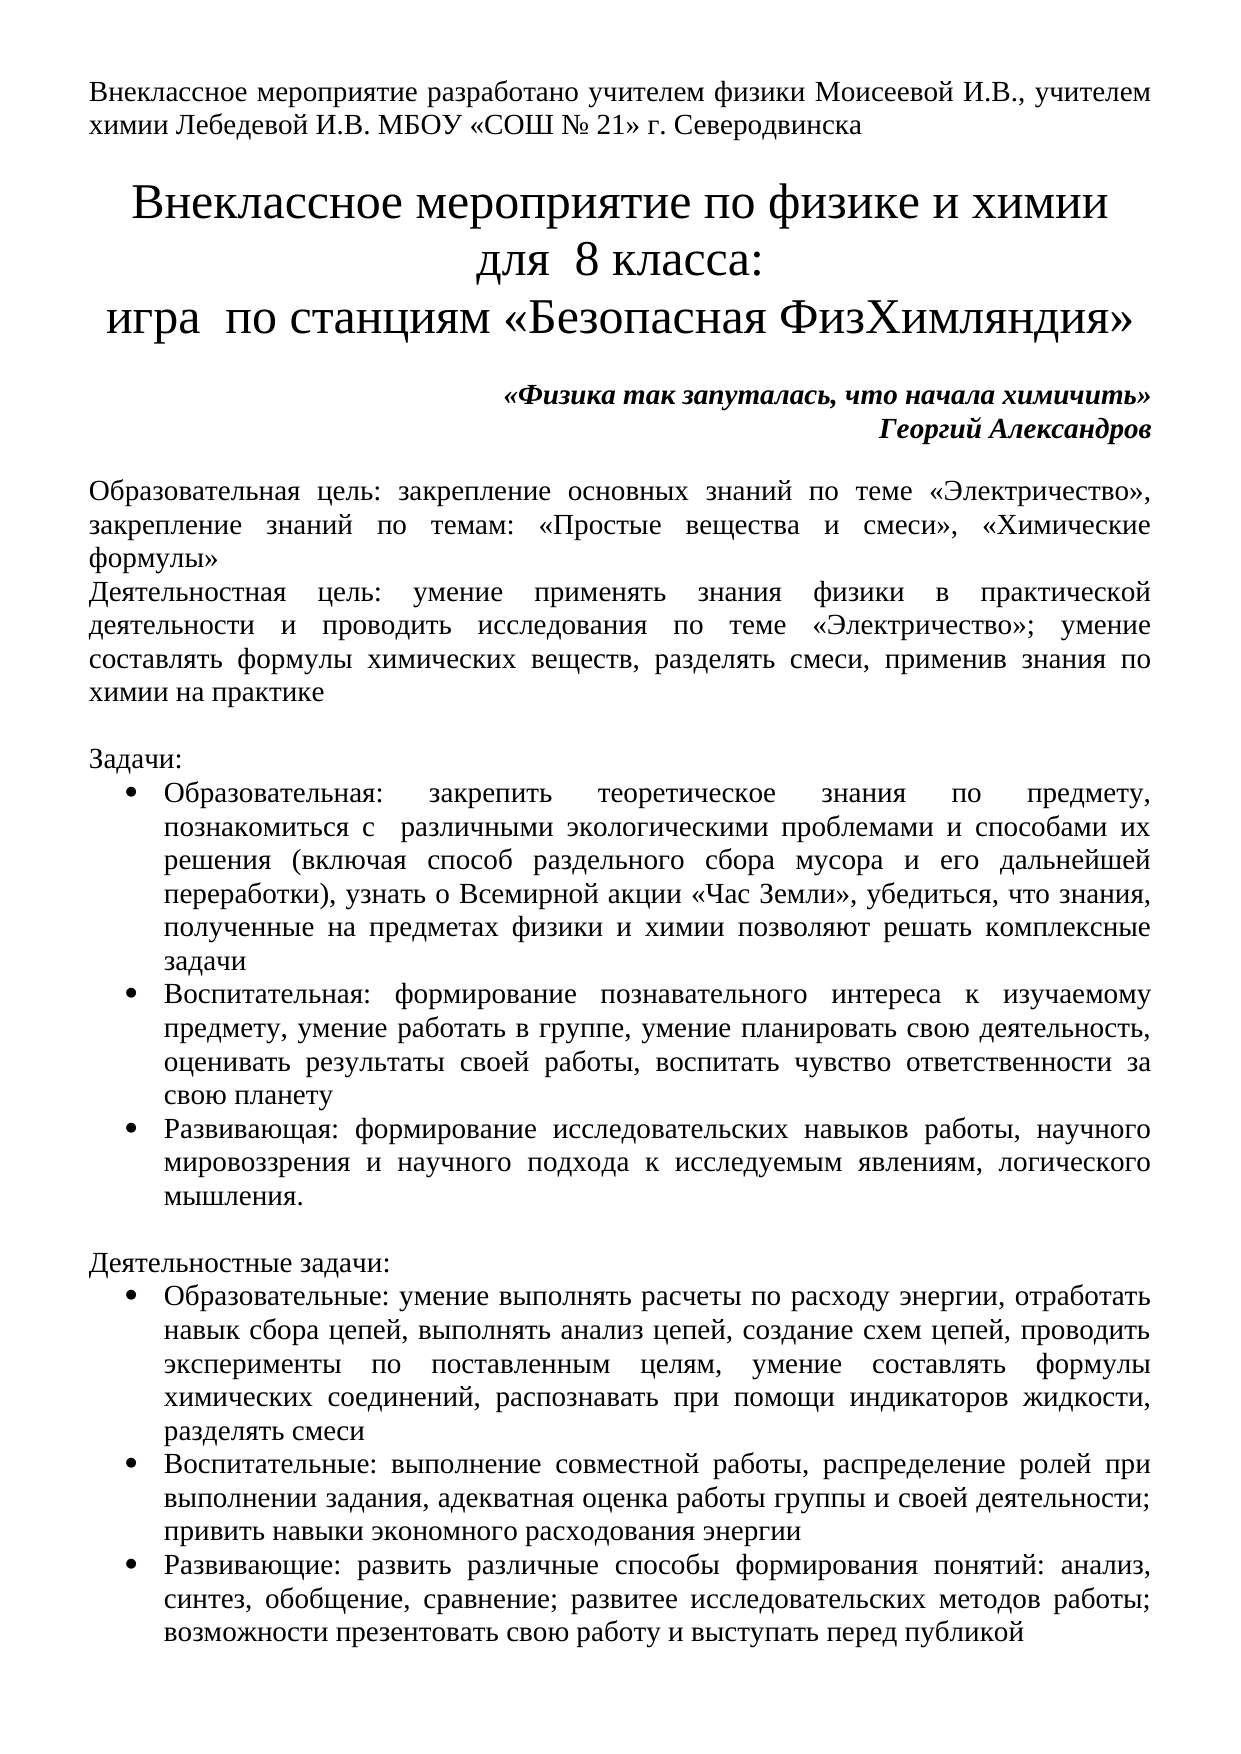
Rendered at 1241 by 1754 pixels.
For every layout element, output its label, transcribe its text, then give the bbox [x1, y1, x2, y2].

list Воспитательная: формирование познавательного интереса к изучаемому предмету, умение работать в группе, умение планировать свою деятельность, оценивать результаты своей работы, воспитать чувство ответственности за свою планету [126, 976, 1152, 1111]
text игра по станциям «Безопасная ФизХимляндия» [89, 286, 1152, 344]
list Образовательная: закрепить теоретическое знания по предмету, познакомиться с различными экологическими проблемами и способами их решения (включая способ раздельного сбора мусора и его дальнейшей переработки), узнать о Всемирной акции «Час Земли», убедиться, что знания, полученные на предметах физики и химии позволяют решать комплексные задачи [126, 775, 1152, 976]
text Деятельностные задачи: [89, 1245, 1152, 1278]
list Развивающие: развить различные способы формирования понятий: анализ, синтез, обобщение, сравнение; развитее исследовательских методов работы; возможности презентовать свою работу и выступать перед публикой [126, 1547, 1152, 1648]
text Задачи: [89, 742, 1152, 775]
list Воспитательные: выполнение совместной работы, распределение ролей при выполнении задания, адекватная оценка работы группы и своей деятельности; привить навыки экономного расходования энергии [126, 1446, 1152, 1547]
list Образовательные: умение выполнять расчеты по расходу энергии, отработать навык сбора цепей, выполнять анализ цепей, создание схем цепей, проводить эксперименты по поставленным целям, умение составлять формулы химических соединений, распознавать при помощи индикаторов жидкости, разделять смеси [126, 1278, 1152, 1446]
text Георгий Александров [89, 411, 1152, 444]
text Деятельностная цель: умение применять знания физики в практической деятельности и проводить исследования по теме «Электричество»; умение составлять формулы химических веществ, разделять смеси, применив знания по химии на практике [89, 574, 1152, 708]
text Образовательная цель: закрепление основных знаний по теме «Электричество», закрепление знаний по темам: «Простые вещества и смеси», «Химические формулы» [89, 473, 1152, 574]
text Внеклассное мероприятие по физике и химии для 8 класса: [89, 171, 1152, 286]
text «Физика так запуталась, что начала химичить» [89, 377, 1152, 411]
list Развивающая: формирование исследовательских навыков работы, научного мировоззрения и научного подхода к исследуемым явлениям, логического мышления. [126, 1111, 1152, 1211]
